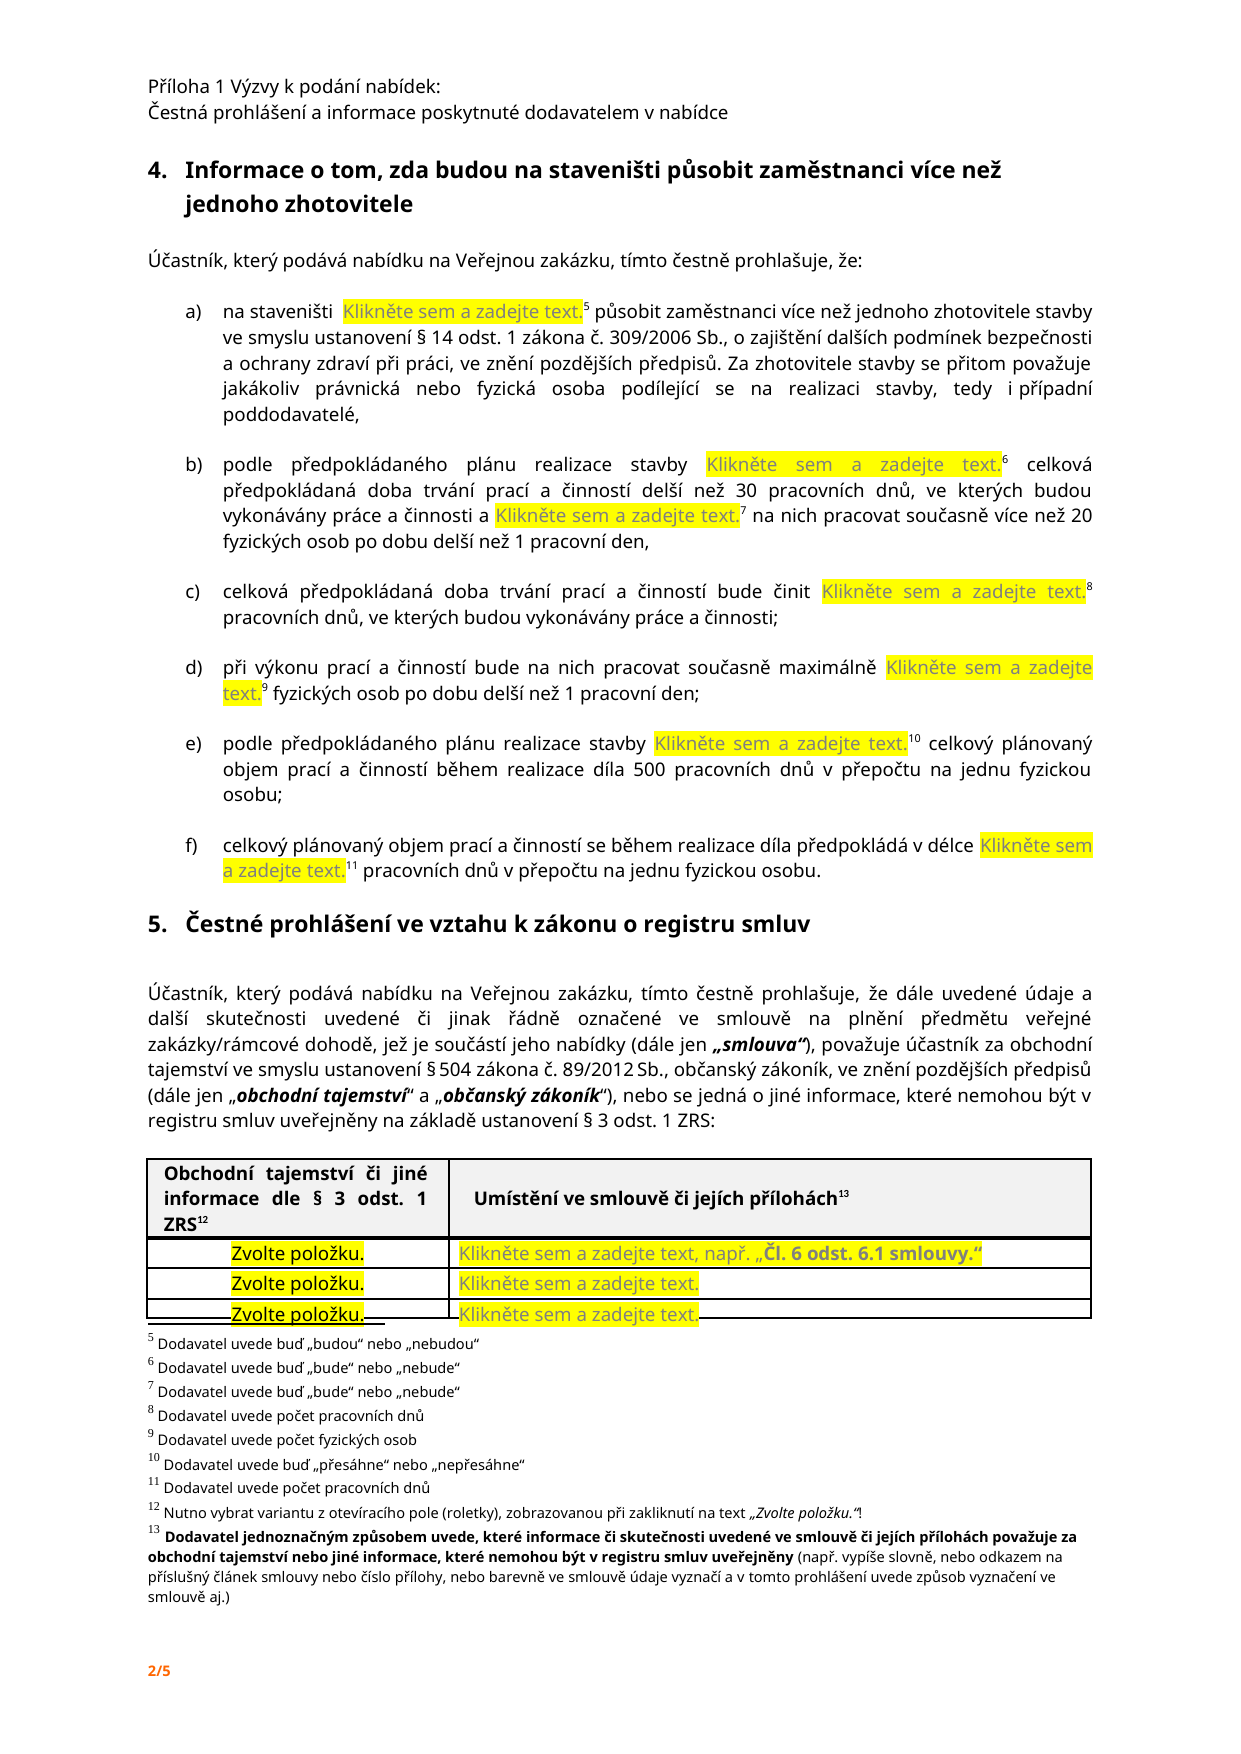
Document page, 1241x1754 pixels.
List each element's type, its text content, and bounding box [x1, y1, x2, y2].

table_cell ​​Klikněte sem a zadejte text.​ [450, 1300, 1090, 1317]
table_header Obchodní tajemství či jiné informace dle § 3 odst. 1 ZRS [148, 1160, 448, 1236]
table_cell [148, 1240, 448, 1267]
table_cell ​​Klikněte sem a zadejte text.​ [450, 1269, 1090, 1298]
list podle předpokládaného plánu realizace stavby celková předpokládaná doba trvání prací a činností delší než 30 pracovních dnů, ve kterých budou vykonávány práce a činnosti a na nich pracovat současně více než 20 fyzických osob po dobu delší než 1 pracovní den, [185, 451, 1093, 553]
table_cell ​​Klikněte sem a zadejte text, např. „Čl. 6 odst. 6.1 smlouvy.“​ [450, 1240, 1090, 1267]
list celková předpokládaná doba trvání prací a činností bude činit pracovních dnů, ve kterých budou vykonávány práce a činnosti; [185, 578, 1093, 629]
list při výkonu prací a činností bude na nich pracovat současně maximálně fyzických osob po dobu delší než 1 pracovní den; [185, 654, 1093, 706]
table_header Umístění ve smlouvě či jejích přílohách [450, 1160, 1090, 1236]
list na staveništi působit zaměstnanci více než jednoho zhotovitele stavby ve smyslu ustanovení § 14 odst. 1 zákona č. 309/2006 Sb., o zajištění dalších podmínek bezpečnosti a ochrany zdraví při práci, ve znění pozdějších předpisů. Za zhotovitele stavby se přitom považuje jakákoliv právnická nebo fyzická osoba podílející se na realizaci stavby, tedy i případní poddodavatelé, [185, 299, 1093, 426]
subtitle Čestné prohlášení ve vztahu k zákonu o registru smluv [148, 908, 1093, 939]
list podle předpokládaného plánu realizace stavby celkový plánovaný objem prací a činností během realizace díla 500 pracovních dnů v přepočtu na jednu fyzickou osobu; [185, 731, 1093, 807]
list celkový plánovaný objem prací a činností se během realizace díla předpokládá v délce pracovních dnů v přepočtu na jednu fyzickou osobu. [185, 832, 1093, 883]
table_cell [148, 1269, 448, 1298]
subtitle Informace o tom, zda budou na staveništi působit zaměstnanci více než jednoho zhotovitele [148, 153, 1093, 219]
table_cell [148, 1300, 448, 1317]
text Účastník, který podává nabídku na Veřejnou zakázku, tímto čestně prohlašuje, že dále uvedené údaje a další skutečnosti uvedené či jinak řádně označené ve smlouvě na plnění předmětu veřejné zakázky/rámcové dohodě, jež je součástí jeho nabídky (dále jen „smlouva“), považuje účastník za obchodní tajemství ve smyslu ustanovení § 504 zákona č. 89/2012 Sb., občanský zákoník, ve znění pozdějších předpisů (dále jen „obchodní tajemství“ a „občanský zákoník“), nebo se jedná o jiné informace, které nemohou být v registru smluv uveřejněny na základě ustanovení § 3 odst. 1 ZRS: [148, 980, 1093, 1133]
text Účastník, který podává nabídku na Veřejnou zakázku, tímto čestně prohlašuje, že: [148, 248, 1093, 273]
